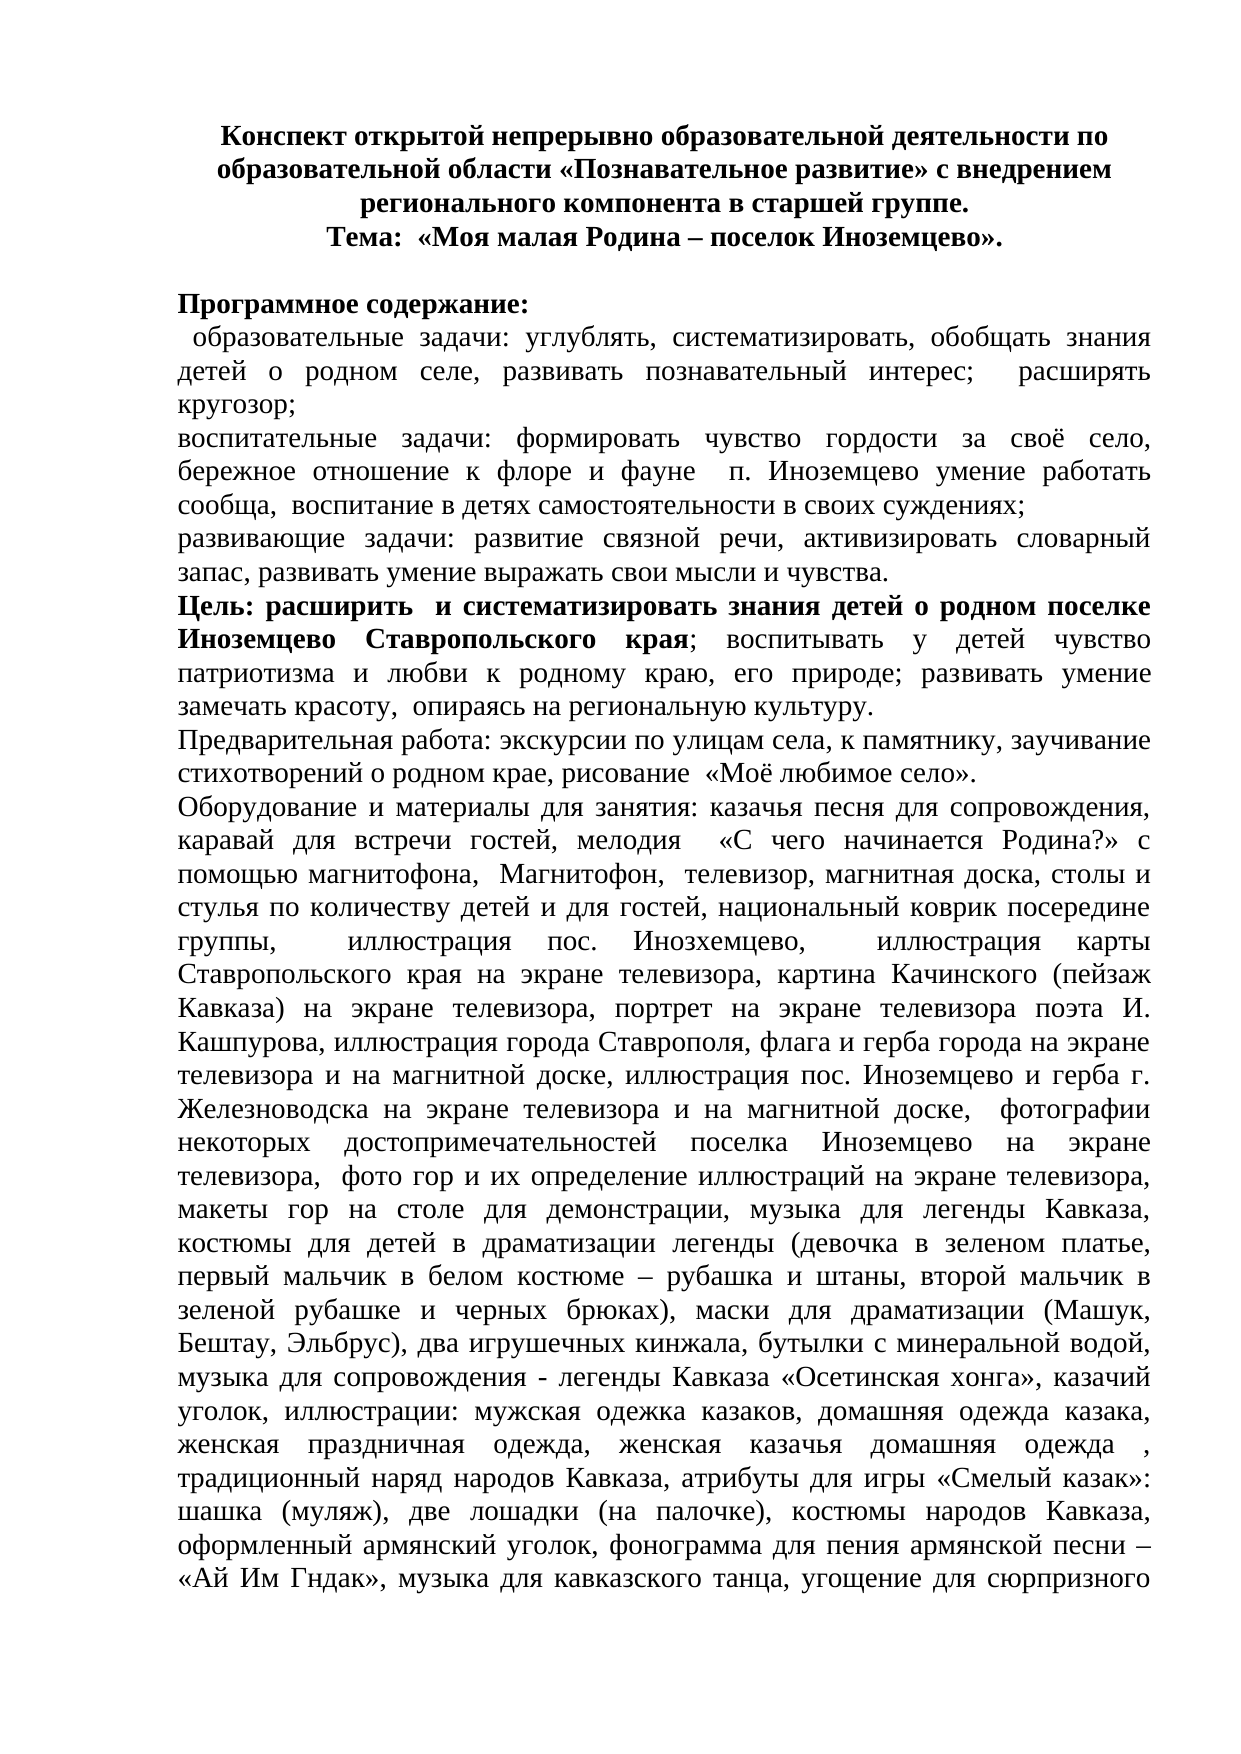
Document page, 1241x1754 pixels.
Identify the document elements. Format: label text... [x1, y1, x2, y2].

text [177, 789, 1152, 1594]
text образовательные задачи: углублять, систематизировать, обобщать знания детей о родном селе, развивать познавательный интерес; расширять кругозор; [177, 319, 1152, 420]
text Цель: расширить и систематизировать знания детей о родном поселке Иноземцево Ставропольского края; воспитывать у детей чувство патриотизма и любви к родному краю, его природе; развивать умение замечать красоту, опираясь на региональную культуру. [177, 588, 1152, 722]
text Тема: «Моя малая Родина – поселок Иноземцево». [177, 219, 1152, 252]
text Предварительная работа: экскурсии по улицам села, к памятнику, заучивание стихотворений о родном крае, рисование «Моё любимое село». [177, 722, 1152, 789]
text воспитательные задачи: формировать чувство гордости за своё село, бережное отношение к флоре и фауне п. Иноземцево умение работать сообща, воспитание в детях самостоятельности в своих суждениях; [177, 420, 1152, 521]
text развивающие задачи: развитие связной речи, активизировать словарный запас, развивать умение выражать свои мысли и чувства. [177, 521, 1152, 588]
text Конспект открытой непрерывно образовательной деятельности по образовательной области «Познавательное развитие» с внедрением регионального компонента в старшей группе. [177, 118, 1152, 219]
text Программное содержание: [177, 286, 1152, 319]
